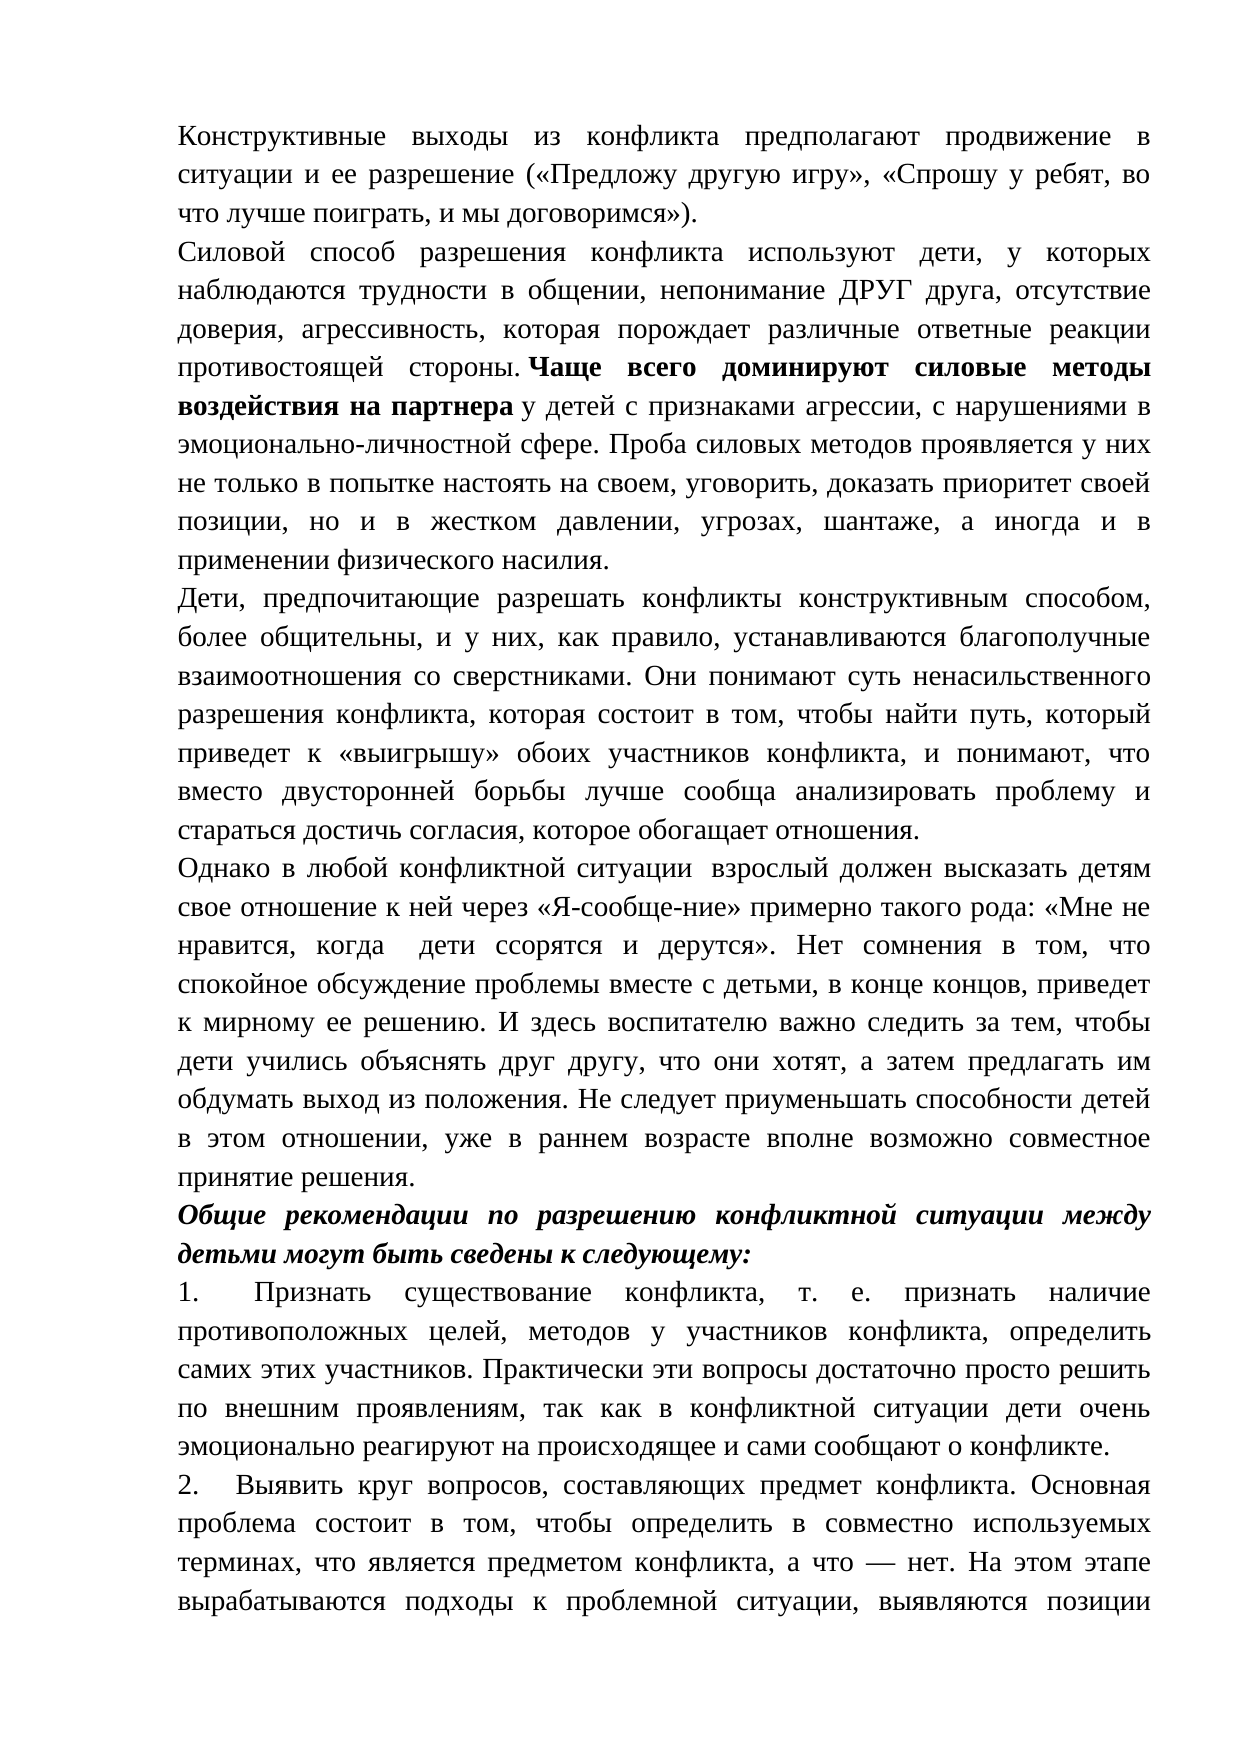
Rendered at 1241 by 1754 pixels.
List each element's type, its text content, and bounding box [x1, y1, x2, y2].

text Дети, предпочитающие разрешать конфликты конструктивным способом, более общительны, и у них, как правило, устанавливаются благополучные взаимоотношения со сверстниками. Они понимают суть ненасильственного разрешения конфликта, которая состоит в том, чтобы найти путь, который приведет к «выигрышу» обоих участников конфликта, и понимают, что вместо двусторонней борьбы лучше сообща анализировать проблему и стараться достичь согласия, которое обогащает отношения. [177, 581, 1152, 845]
text Общие рекомендации по разрешению конфликтной ситуации между детьми могут быть сведены к следующему: [177, 1197, 1152, 1269]
text Однако в любой конфликтной ситуации взрослый должен высказать детям свое отношение к ней через «Я-сообще-ние» примерно такого рода: «Мне не нравится, когда дети ссорятся и дерутся». Нет сомнения в том, что спокойное обсуждение проблемы вместе с детьми, в конце концов, приведет к мирному ее решению. И здесь воспитателю важно следить за тем, чтобы дети учились объяснять друг другу, что они хотят, а затем предлагать им обдумать выход из положения. Не следует приуменьшать способности детей в этом отношении, уже в раннем возрасте вполне возможно совместное принятие решения. [177, 850, 1152, 1192]
text Конструктивные выходы из конфликта предполагают продвижение в ситуации и ее разрешение («Предложу другую игру», «Спрошу у ребят, во что лучше поиграть, и мы договоримся»). [177, 118, 1152, 229]
text Силовой способ разрешения конфликта используют дети, у которых наблюдаются трудности в общении, непонимание ДРУГ друга, отсутствие доверия, агрессивность, которая порождает различные ответные реакции противостоящей стороны. Чаще всего доминируют силовые методы воздействия на партнера у детей с признаками агрессии, с нарушениями в эмоционально-личностной сфере. Проба силовых методов проявляется у них не только в попытке настоять на своем, уговорить, доказать приоритет своей позиции, но и в жестком давлении, угрозах, шантаже, а иногда и в применении физического насилия. [177, 234, 1152, 576]
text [177, 1467, 1152, 1616]
text 1. Признать существование конфликта, т. е. признать наличие противоположных целей, методов у участников конфликта, определить самих этих участников. Практически эти вопросы достаточно просто решить по внешним проявлениям, так как в конфликтной ситуации дети очень эмоционально реагируют на происходящее и сами сообщают о конфликте. [177, 1274, 1152, 1462]
